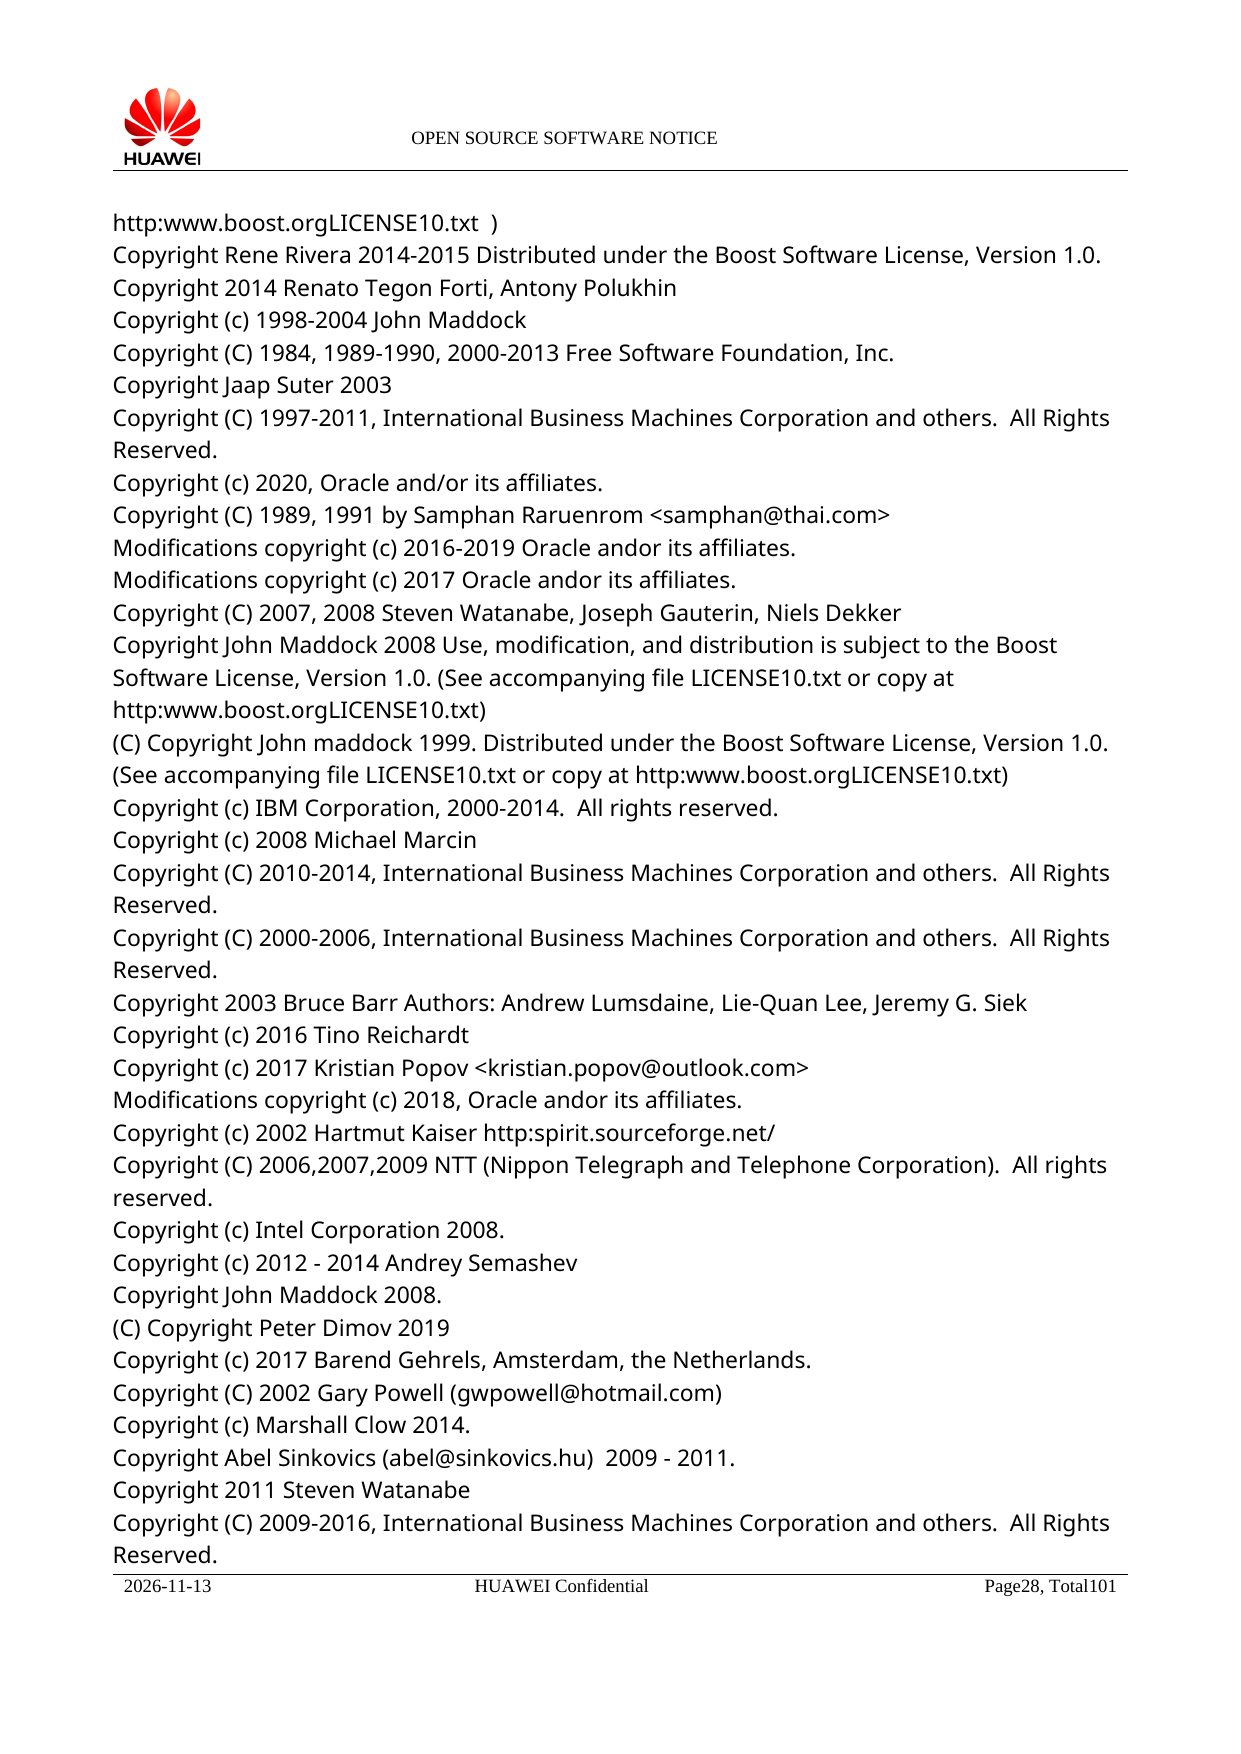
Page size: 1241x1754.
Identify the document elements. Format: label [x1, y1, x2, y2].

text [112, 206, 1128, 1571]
picture [124, 88, 201, 165]
